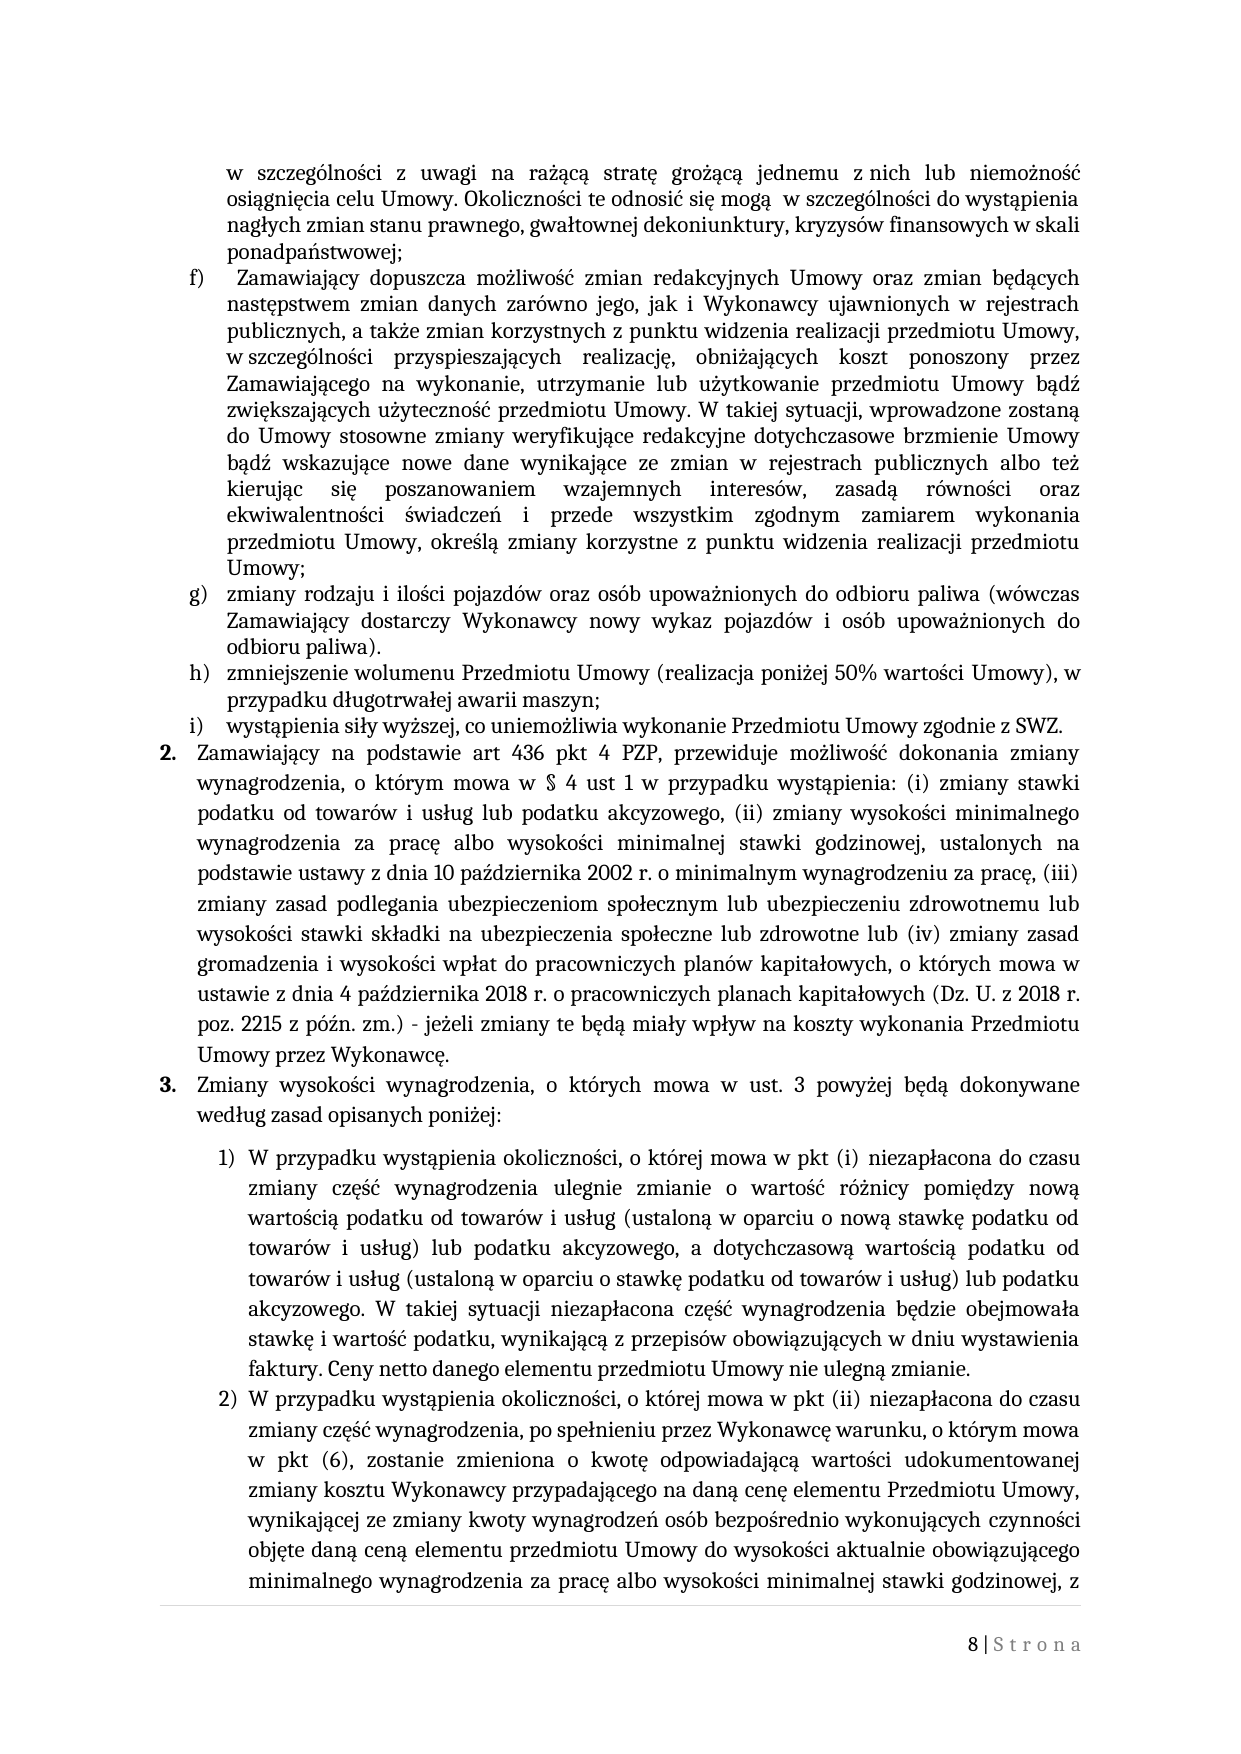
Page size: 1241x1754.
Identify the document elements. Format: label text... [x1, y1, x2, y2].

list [218, 1386, 1081, 1594]
list Zmiany wysokości wynagrodzenia, o których mowa w ust. 3 powyżej będą dokonywane według zasad opisanych poniżej: [159, 1072, 1081, 1128]
list W przypadku wystąpienia okoliczności, o której mowa w pkt (i) niezapłacona do czasu zmiany część wynagrodzenia ulegnie zmianie o wartość różnicy pomiędzy nową wartością podatku od towarów i usług (ustaloną w oparciu o nową stawkę podatku od towarów i usług) lub podatku akcyzowego, a dotychczasową wartością podatku od towarów i usług (ustaloną w oparciu o stawkę podatku od towarów i usług) lub podatku akcyzowego. W takiej sytuacji niezapłacona część wynagrodzenia będzie obejmowała stawkę i wartość podatku, wynikającą z przepisów obowiązujących w dniu wystawienia faktury. Ceny netto danego elementu przedmiotu Umowy nie ulegną zmianie. [218, 1144, 1081, 1382]
list zmiany rodzaju i ilości pojazdów oraz osób upoważnionych do odbioru paliwa (wówczas Zamawiający dostarczy Wykonawcy nowy wykaz pojazdów i osób upoważnionych do odbioru paliwa). [189, 581, 1081, 660]
list Zamawiający dopuszcza możliwość zmian redakcyjnych Umowy oraz zmian będących następstwem zmian danych zarówno jego, jak i Wykonawcy ujawnionych w rejestrach publicznych, a także zmian korzystnych z punktu widzenia realizacji przedmiotu Umowy, w szczególności przyspieszających realizację, obniżających koszt ponoszony przez Zamawiającego na wykonanie, utrzymanie lub użytkowanie przedmiotu Umowy bądź zwiększających użyteczność przedmiotu Umowy. W takiej sytuacji, wprowadzone zostaną do Umowy stosowne zmiany weryfikujące redakcyjne dotychczasowe brzmienie Umowy bądź wskazujące nowe dane wynikające ze zmian w rejestrach publicznych albo też kierując się poszanowaniem wzajemnych interesów, zasadą równości oraz ekwiwalentności świadczeń i przede wszystkim zgodnym zamiarem wykonania przedmiotu Umowy, określą zmiany korzystne z punktu widzenia realizacji przedmiotu Umowy; [189, 265, 1081, 581]
list Zamawiający na podstawie art 436 pkt 4 PZP, przewiduje możliwość dokonania zmiany wynagrodzenia, o którym mowa w § 4 ust 1 w przypadku wystąpienia: (i) zmiany stawki podatku od towarów i usług lub podatku akcyzowego, (ii) zmiany wysokości minimalnego wynagrodzenia za pracę albo wysokości minimalnej stawki godzinowej, ustalonych na podstawie ustawy z dnia 10 października 2002 r. o minimalnym wynagrodzeniu za pracę, (iii) zmiany zasad podlegania ubezpieczeniom społecznym lub ubezpieczeniu zdrowotnemu lub wysokości stawki składki na ubezpieczenia społeczne lub zdrowotne lub (iv) zmiany zasad gromadzenia i wysokości wpłat do pracowniczych planów kapitałowych, o których mowa w ustawie z dnia 4 października 2018 r. o pracowniczych planach kapitałowych (Dz. U. z 2018 r. poz. 2215 z późn. zm.) - jeżeli zmiany te będą miały wpływ na koszty wykonania Przedmiotu Umowy przez Wykonawcę. [159, 739, 1081, 1068]
list wystąpienia siły wyższej, co uniemożliwia wykonanie Przedmiotu Umowy zgodnie z SWZ. [189, 713, 1081, 739]
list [189, 159, 1081, 265]
list zmniejszenie wolumenu Przedmiotu Umowy (realizacja poniżej 50% wartości Umowy), w przypadku długotrwałej awarii maszyn; [189, 660, 1081, 713]
